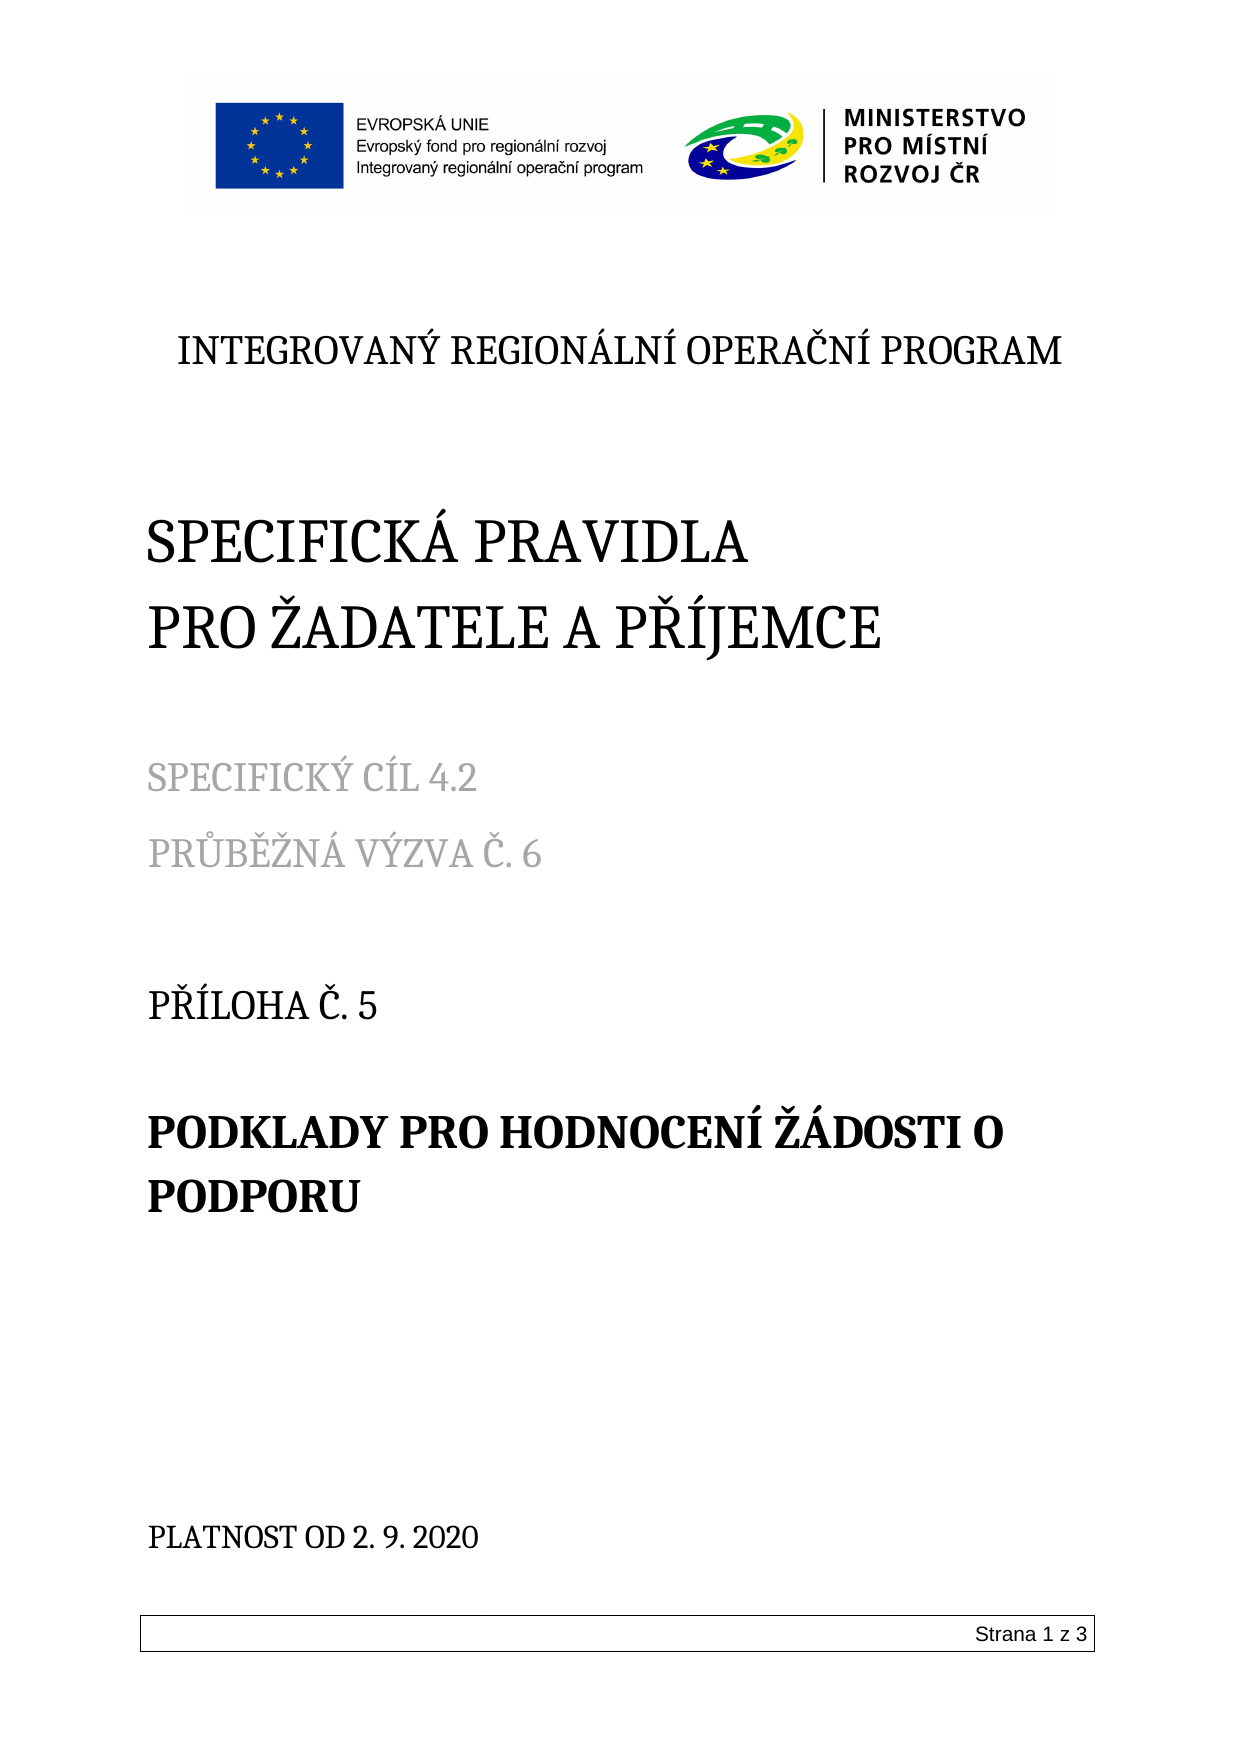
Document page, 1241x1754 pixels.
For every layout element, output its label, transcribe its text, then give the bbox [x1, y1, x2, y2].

picture [187, 73, 1053, 217]
text průběžná výzva č. 6 [148, 830, 1093, 878]
text pLATNOST OD 2. 9. 2020 [148, 1518, 1093, 1556]
text SPECIFICKÁ PRAVIDLA [148, 506, 1093, 578]
text INTEGROVANÝ REGIONÁLNÍ OPERAČNÍ PROGRAM [148, 327, 1093, 375]
text PRO ŽADATELE A PŘÍJEMCE [148, 592, 1093, 664]
text SPECIFICKÝ CÍL 4.2 [148, 754, 1093, 802]
text PŘÍLOHA Č. 5 [148, 982, 1093, 1030]
text PODKLADY PRO HODNOCENÍ ŽÁDOSTI O PODPORU [148, 1106, 1093, 1224]
